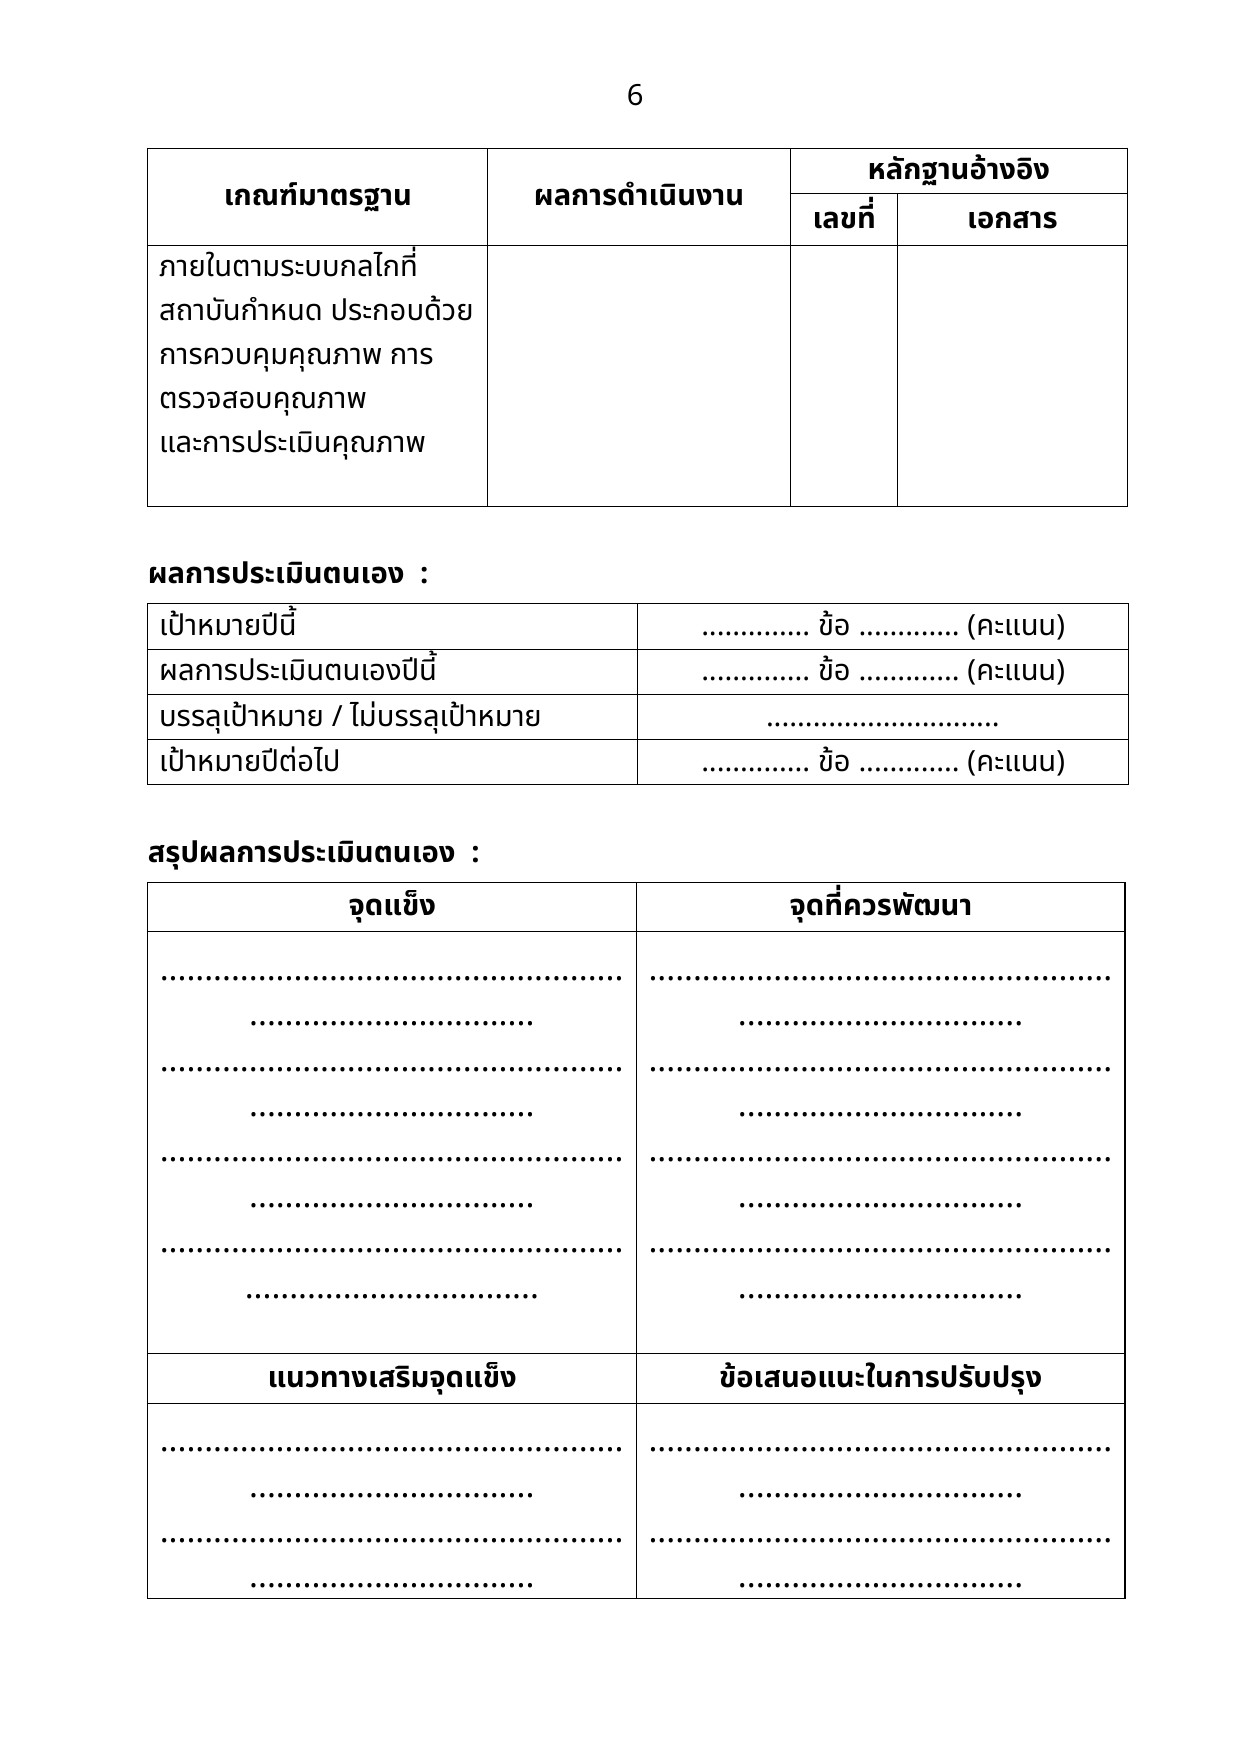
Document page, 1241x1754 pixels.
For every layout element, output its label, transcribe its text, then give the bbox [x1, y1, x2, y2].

table_cell [791, 246, 897, 506]
table_cell บรรลุเป้าหมาย / ไม่บรรลุเป้าหมาย [148, 695, 637, 739]
table_header ผลการดำเนินงาน [488, 149, 790, 244]
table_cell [637, 1404, 1124, 1598]
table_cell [148, 1404, 636, 1598]
table_header เกณฑ์มาตรฐาน [148, 149, 487, 244]
text ผลการประเมินตนเอง : [148, 552, 1122, 597]
table_cell เอกสาร [898, 194, 1127, 244]
table_header จุดที่ควรพัฒนา [637, 883, 1124, 931]
table_cell .................................................................................... .................................................................................... .................................................................................... ..................................................................................... [148, 932, 636, 1353]
table_cell [488, 246, 790, 506]
table_header หลักฐานอ้างอิง [791, 149, 1127, 193]
table_header .............. ข้อ ............. (คะแนน) [638, 604, 1128, 648]
table_cell .............................. [638, 695, 1128, 739]
table_cell .............. ข้อ ............. (คะแนน) [638, 740, 1128, 784]
table_cell เลขที่ [791, 194, 897, 244]
table_header จุดแข็ง [148, 883, 636, 931]
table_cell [148, 246, 487, 506]
table_cell ผลการประเมินตนเองปีนี้ [148, 650, 637, 694]
table_header เป้าหมายปีนี้ [148, 604, 637, 648]
text สรุปผลการประเมินตนเอง : [148, 831, 1122, 875]
table_cell .................................................................................... .................................................................................... .................................................................................... .................................................................................... [637, 932, 1124, 1353]
table_cell เป้าหมายปีต่อไป [148, 740, 637, 784]
table_cell แนวทางเสริมจุดแข็ง [148, 1354, 636, 1402]
table_cell [898, 246, 1127, 506]
table_cell ข้อเสนอแนะในการปรับปรุง [637, 1354, 1124, 1402]
table_cell .............. ข้อ ............. (คะแนน) [638, 650, 1128, 694]
